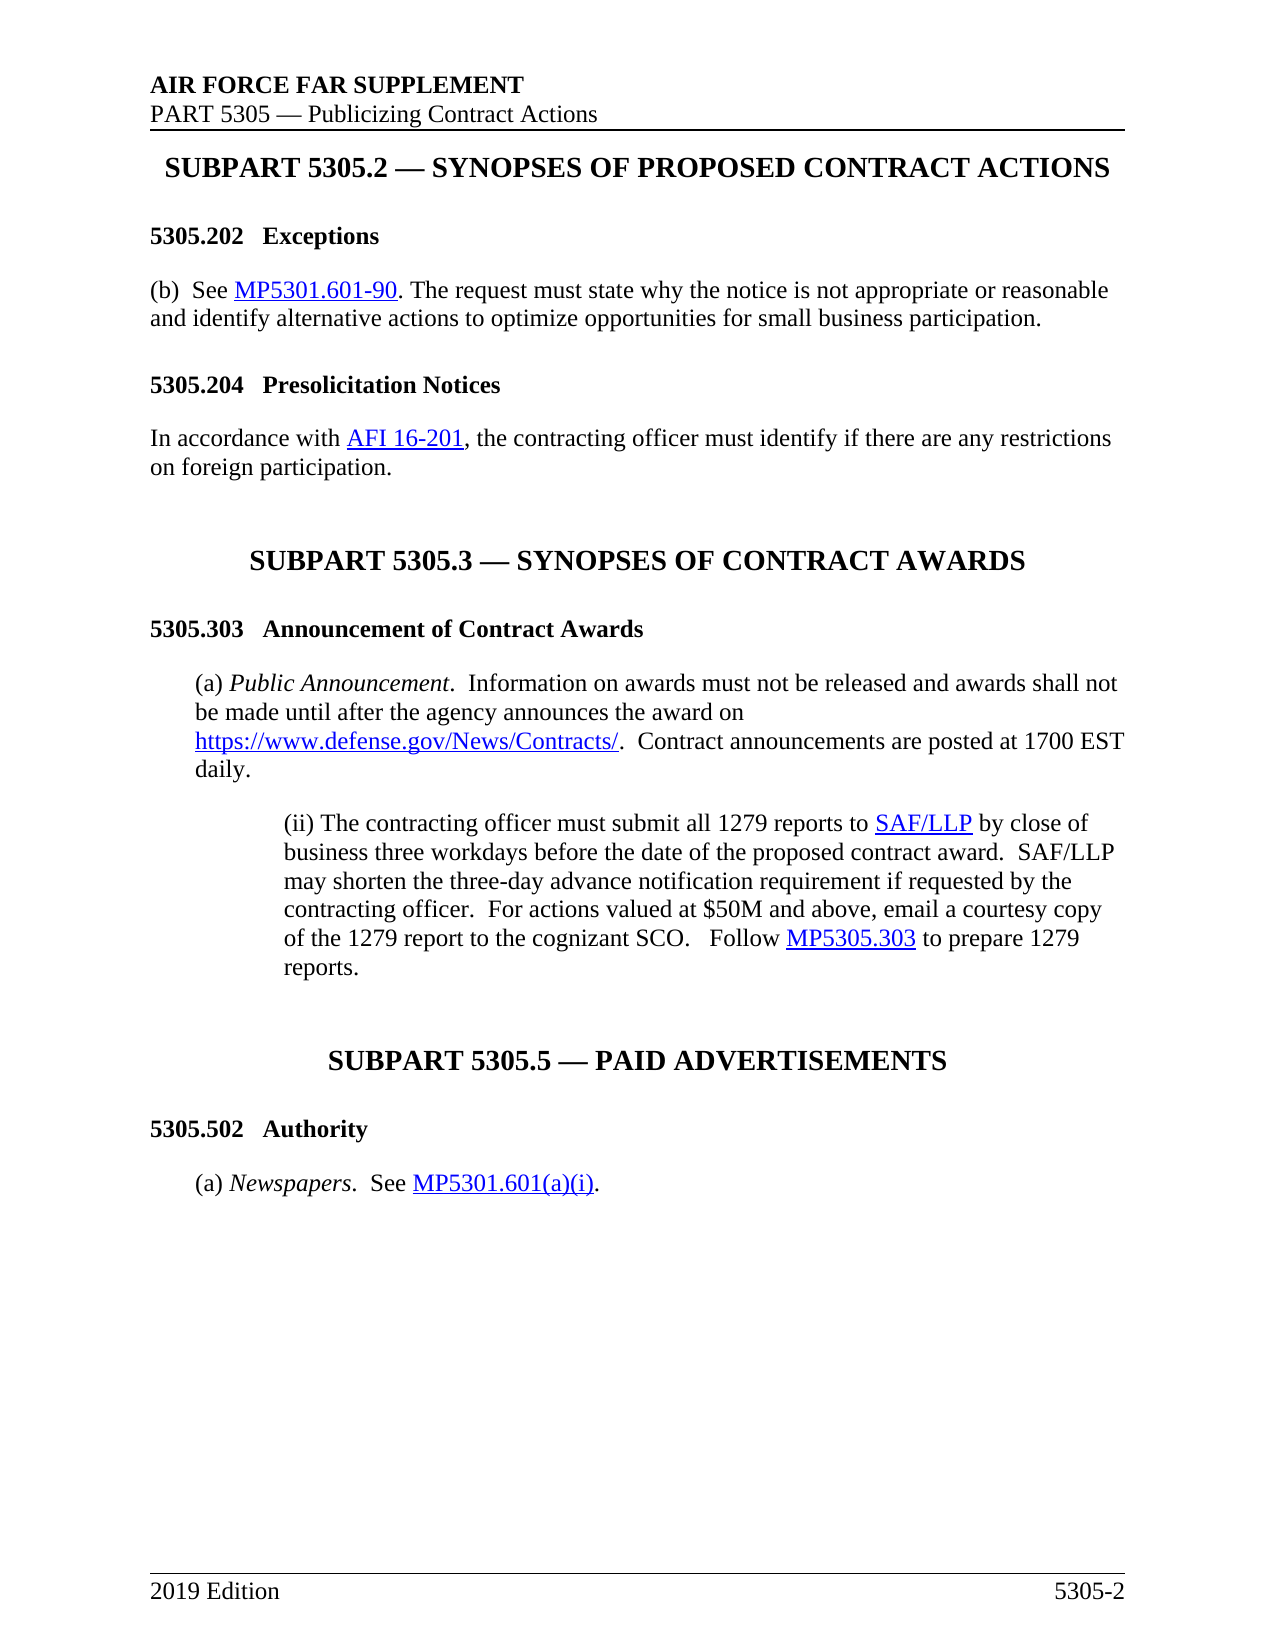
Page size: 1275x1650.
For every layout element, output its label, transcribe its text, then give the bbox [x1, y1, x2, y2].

subtitle SUBPART 5305.2 — SYNOPSES OF PROPOSED CONTRACT ACTIONS [150, 150, 1125, 183]
subtitle 5305.204 Presolicitation Notices [150, 370, 1125, 398]
text In accordance with AFI 16-201, the contracting officer must identify if there are any restrictions on foreign participation. [150, 423, 1125, 481]
subtitle SUBPART 5305.5 — PAID ADVERTISEMENTS [150, 1043, 1125, 1077]
subtitle 5305.303 Announcement of Contract Awards [150, 614, 1125, 643]
subtitle 5305.502 Authority [150, 1114, 1125, 1143]
subtitle SUBPART 5305.3 — SYNOPSES OF CONTRACT AWARDS [150, 543, 1125, 577]
list (a) Newspapers. See MP5301.601(a)(i). [195, 1168, 1125, 1197]
subtitle 5305.202 Exceptions [150, 221, 1125, 250]
text (b) See MP5301.601-90. The request must state why the notice is not appropriate or reasonable and identify alternative actions to optimize opportunities for small business participation. [150, 275, 1125, 332]
list (a) Public Announcement. Information on awards must not be released and awards shall not be made until after the agency announces the award on https://www.defense.gov/News/Contracts/. Contract announcements are posted at 1700 EST daily. [195, 668, 1125, 783]
list (ii) The contracting officer must submit all 1279 reports to SAF/LLP by close of business three workdays before the date of the proposed contract award. SAF/LLP may shorten the three-day advance notification requirement if requested by the contracting officer. For actions valued at $50M and above, email a courtesy copy of the 1279 report to the cognizant SCO. Follow MP5305.303 to prepare 1279 reports. [283, 808, 1125, 981]
